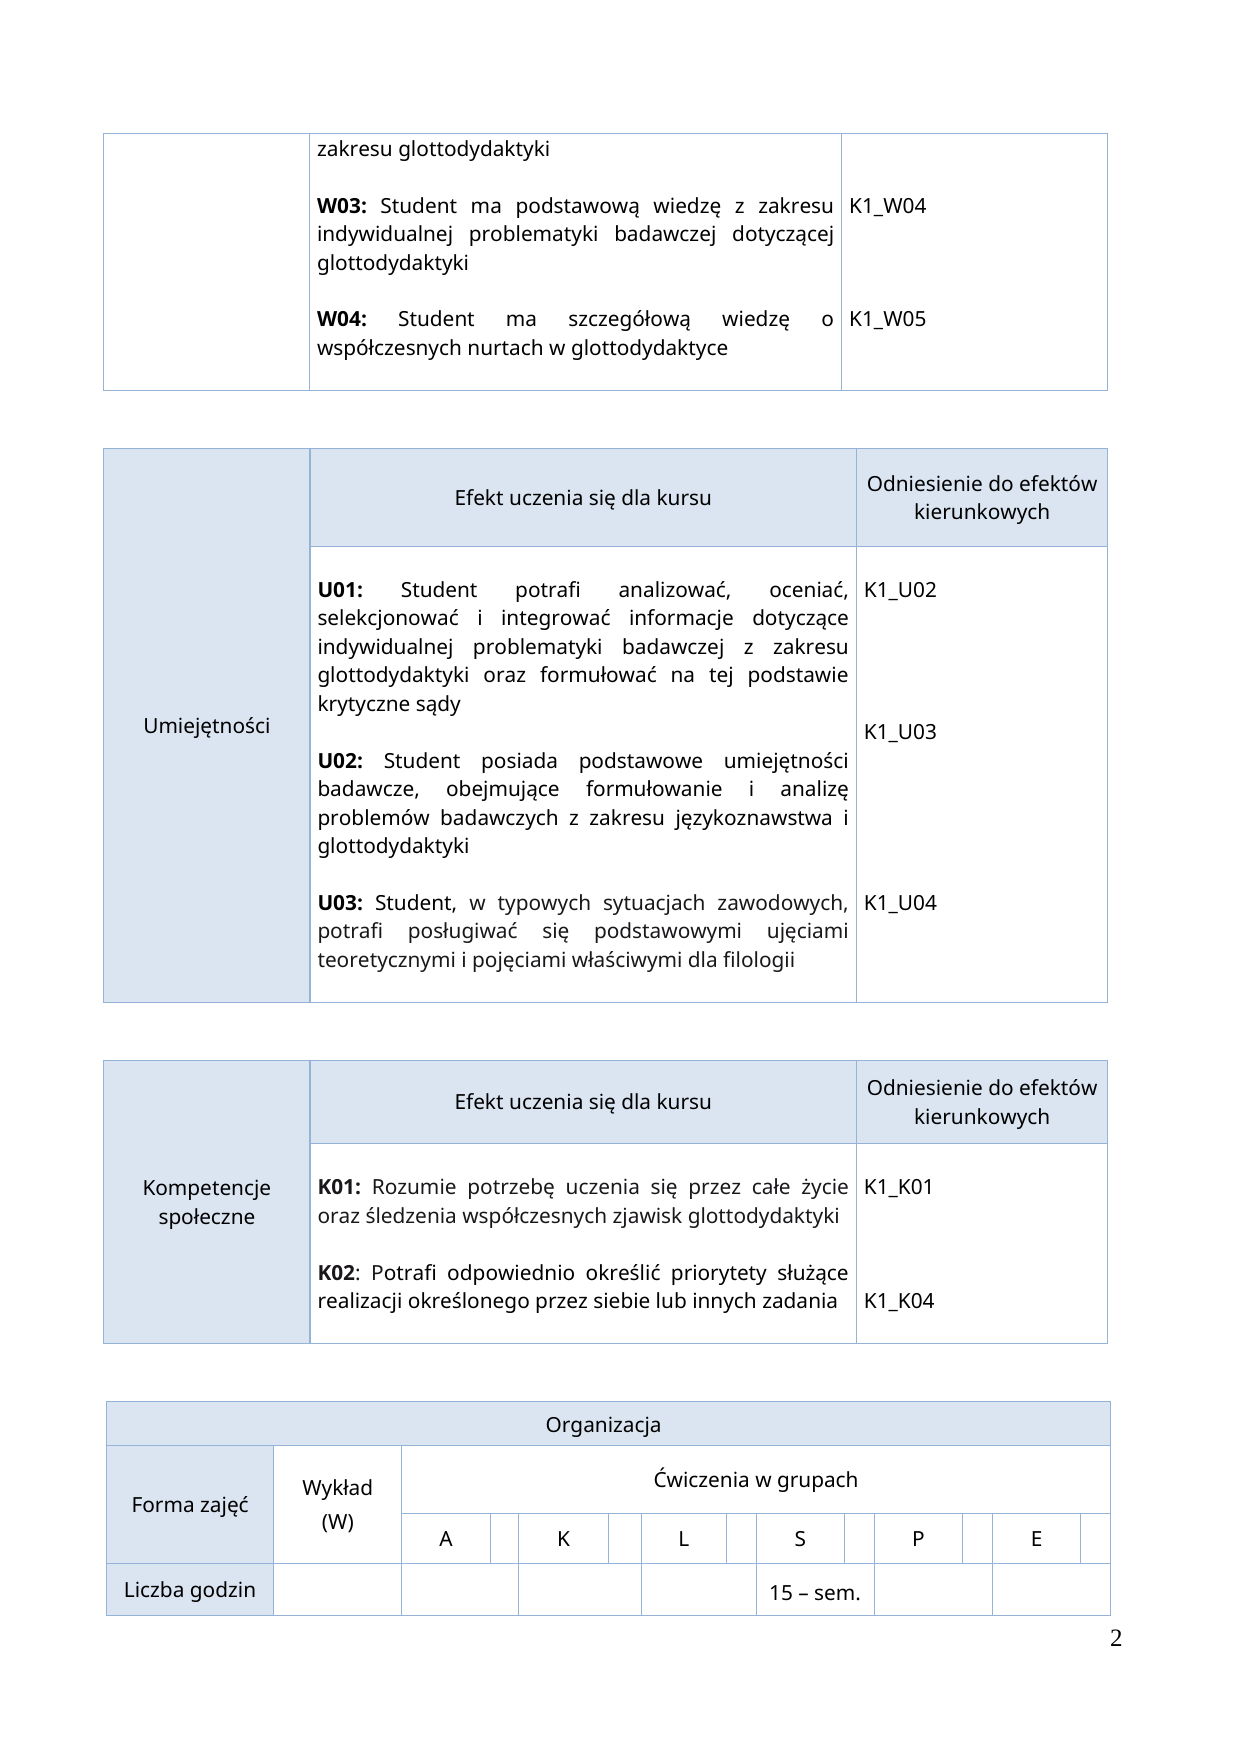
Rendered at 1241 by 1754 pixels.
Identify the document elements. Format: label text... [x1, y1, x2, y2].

table_cell U01: Student potrafi analizować, oceniać, selekcjonować i integrować informacje dotyczące indywidualnej problematyki badawczej z zakresu glottodydaktyki oraz formułować na tej podstawie krytyczne sądy U02: Student posiada podstawowe umiejętności badawcze, obejmujące formułowanie i analizę problemów badawczych z zakresu językoznawstwa i glottodydaktyki U03: Student, w typowych sytuacjach zawodowych, potrafi posługiwać się podstawowymi ujęciami teoretycznymi i pojęciami właściwymi dla filologii [311, 547, 856, 1002]
table_cell Liczba godzin [107, 1564, 273, 1615]
table_cell [1081, 1514, 1110, 1563]
table_header Efekt uczenia się dla kursu [311, 1061, 856, 1143]
table_header Odniesienie do efektów kierunkowych [857, 1061, 1107, 1143]
table_cell [845, 1514, 874, 1563]
table_cell K [519, 1514, 608, 1563]
table_cell L [642, 1514, 726, 1563]
table_cell P [875, 1514, 962, 1563]
table_cell [274, 1564, 401, 1615]
table_cell S [757, 1514, 844, 1563]
table_cell [402, 1564, 518, 1615]
table_header Organizacja [107, 1402, 1110, 1445]
table_cell K1_U02 K1_U03 K1_U04 [857, 547, 1107, 1002]
table_cell [993, 1564, 1110, 1615]
table_header Odniesienie do efektów kierunkowych [857, 449, 1107, 546]
table_cell K1_K01 K1_K04 [857, 1144, 1107, 1343]
table_cell A [402, 1514, 490, 1563]
table_cell E [993, 1514, 1080, 1563]
table_cell [963, 1514, 992, 1563]
table_cell [491, 1514, 518, 1563]
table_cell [842, 134, 1107, 390]
table_cell Ćwiczenia w grupach [402, 1446, 1110, 1513]
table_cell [310, 134, 841, 390]
table_header Efekt uczenia się dla kursu [311, 449, 856, 546]
table_header Umiejętności [104, 449, 309, 1002]
table_cell [519, 1564, 641, 1615]
table_cell Wykład (W) [274, 1446, 401, 1563]
table_cell Forma zajęć [107, 1446, 273, 1563]
table_header Kompetencje społeczne [104, 1061, 309, 1343]
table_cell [757, 1564, 874, 1615]
table_cell [875, 1564, 992, 1615]
table_cell [609, 1514, 641, 1563]
table_cell [642, 1564, 756, 1615]
table_cell [727, 1514, 756, 1563]
table_cell K01: Rozumie potrzebę uczenia się przez całe życie oraz śledzenia współczesnych zjawisk glottodydaktyki K02: Potrafi odpowiednio określić priorytety służące realizacji określonego przez siebie lub innych zadania [311, 1144, 856, 1343]
